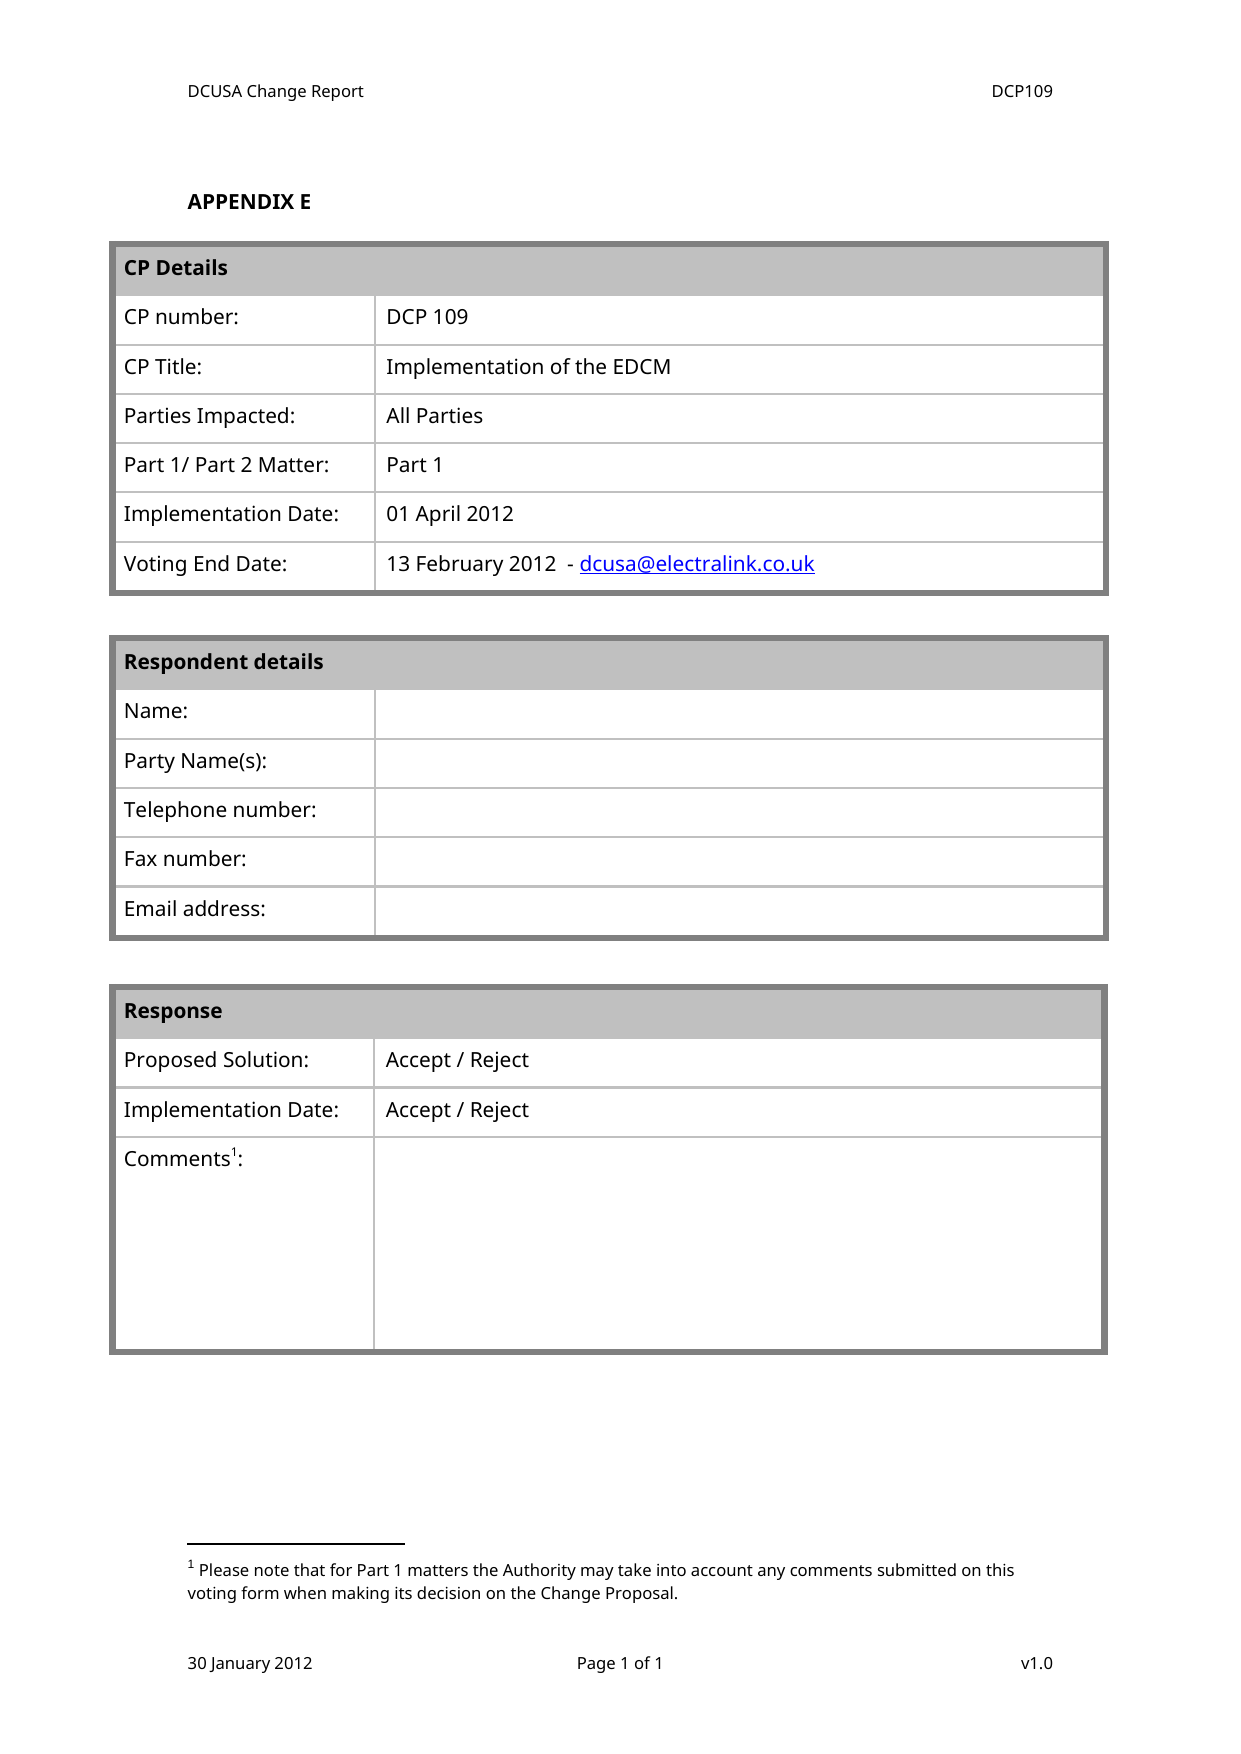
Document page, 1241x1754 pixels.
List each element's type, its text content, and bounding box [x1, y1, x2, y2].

table_cell [376, 740, 1103, 787]
table_cell Implementation Date: [116, 493, 374, 541]
table_cell [376, 690, 1103, 738]
table_cell DCP 109 [376, 296, 1103, 343]
table_cell Part 1/ Part 2 Matter: [116, 444, 374, 491]
table_cell Parties Impacted: [116, 395, 374, 442]
table_cell Email address: [116, 888, 374, 935]
table_cell Comments: [116, 1138, 373, 1349]
table_cell Party Name(s): [116, 740, 374, 787]
table_cell Accept / Reject [375, 1039, 1101, 1086]
table_header Respondent details [116, 641, 1103, 688]
table_cell [376, 838, 1103, 885]
table_cell [376, 888, 1103, 935]
table_cell CP number: [116, 296, 374, 343]
table_cell Part 1 [376, 444, 1103, 491]
table_cell Implementation of the EDCM [376, 346, 1103, 393]
table_cell Name: [116, 690, 374, 738]
table_cell Telephone number: [116, 789, 374, 836]
table_cell CP Title: [116, 346, 374, 393]
table_header CP Details [116, 247, 1103, 294]
table_cell Fax number: [116, 838, 374, 885]
table_cell 13 February 2012 - dcusa@electralink.co.uk [376, 543, 1103, 590]
subtitle APPENDIX E [187, 187, 1053, 216]
table_cell [376, 789, 1103, 836]
table_cell Implementation Date: [116, 1089, 373, 1136]
table_cell All Parties [376, 395, 1103, 442]
table_cell Voting End Date: [116, 543, 374, 590]
table_cell Proposed Solution: [116, 1039, 373, 1086]
table_cell Accept / Reject [375, 1089, 1101, 1136]
table_cell 01 April 2012 [376, 493, 1103, 541]
table_header Response [116, 990, 1101, 1037]
table_cell [375, 1138, 1101, 1349]
